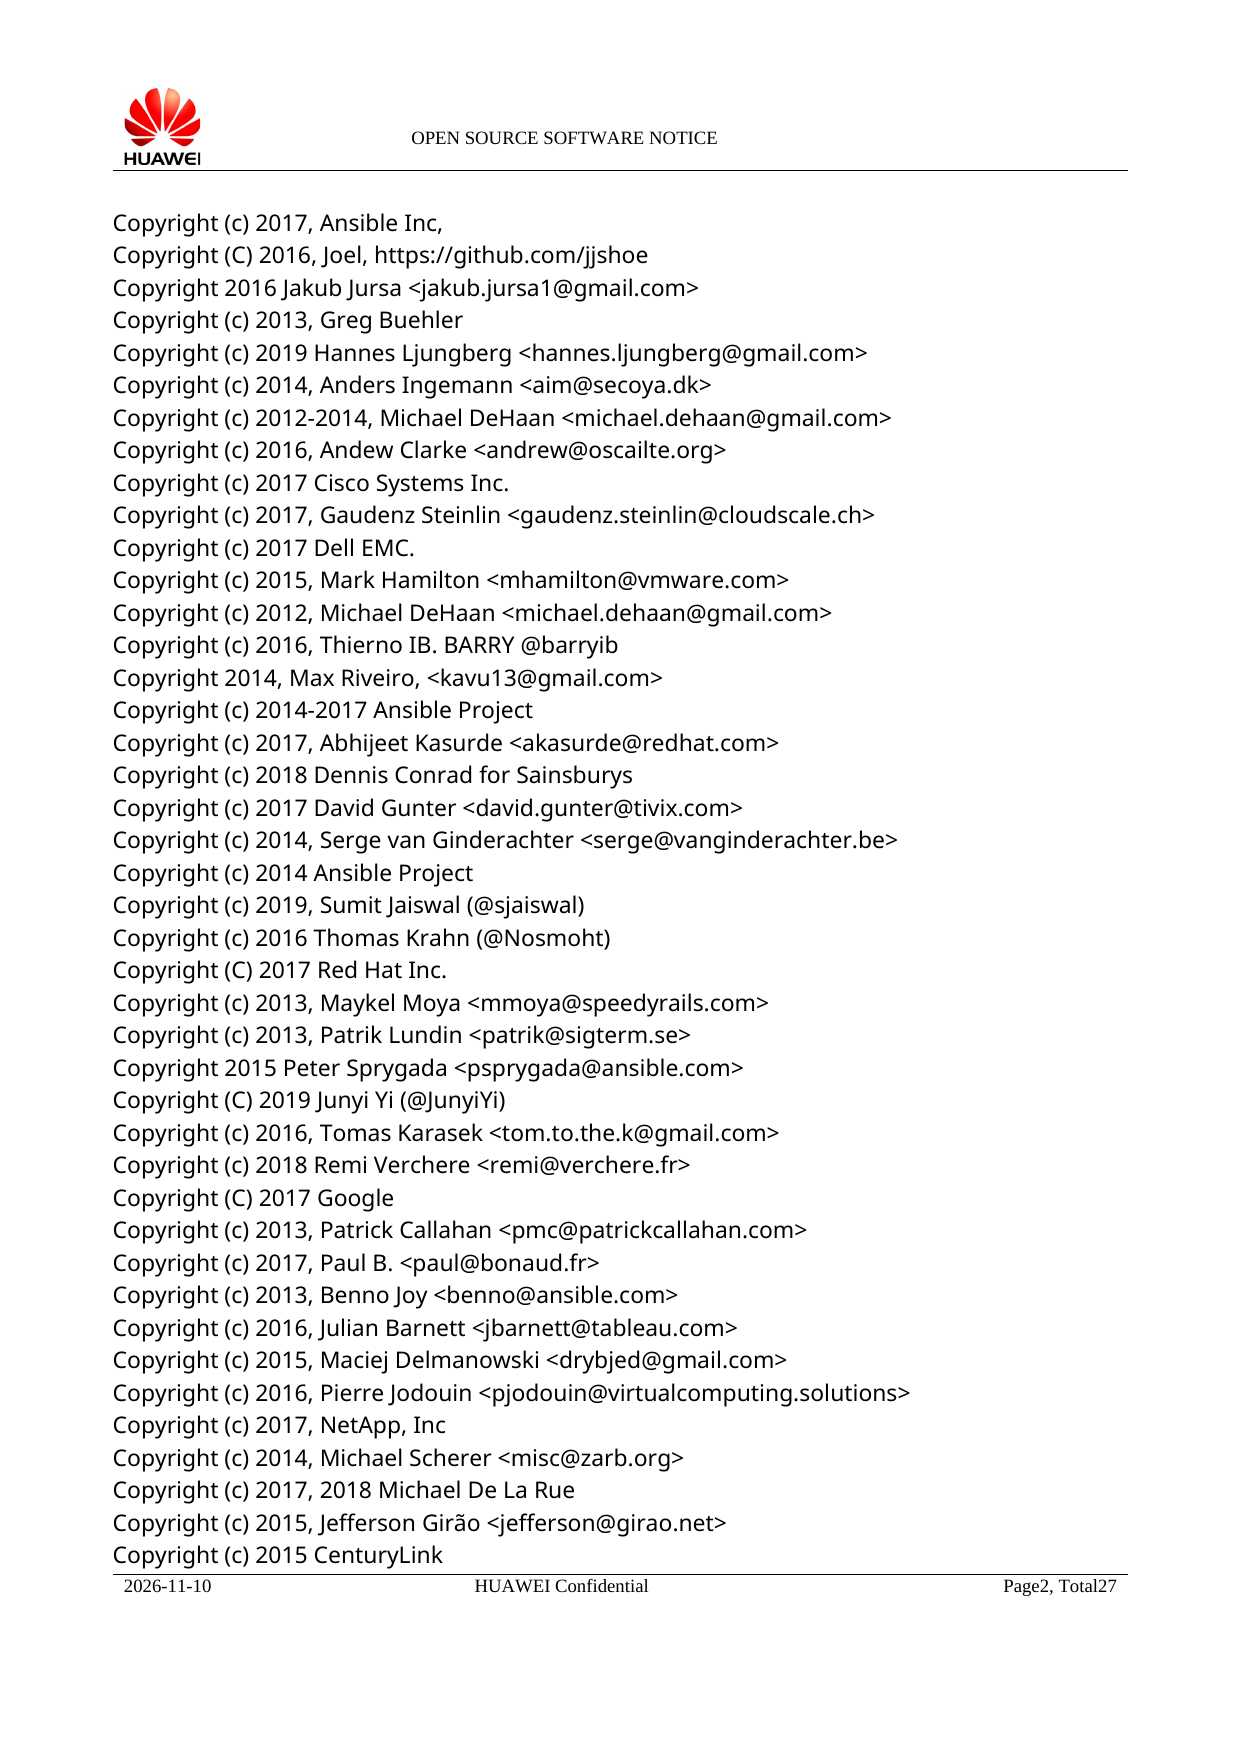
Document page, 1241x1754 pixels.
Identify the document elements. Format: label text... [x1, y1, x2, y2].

picture [124, 88, 201, 165]
